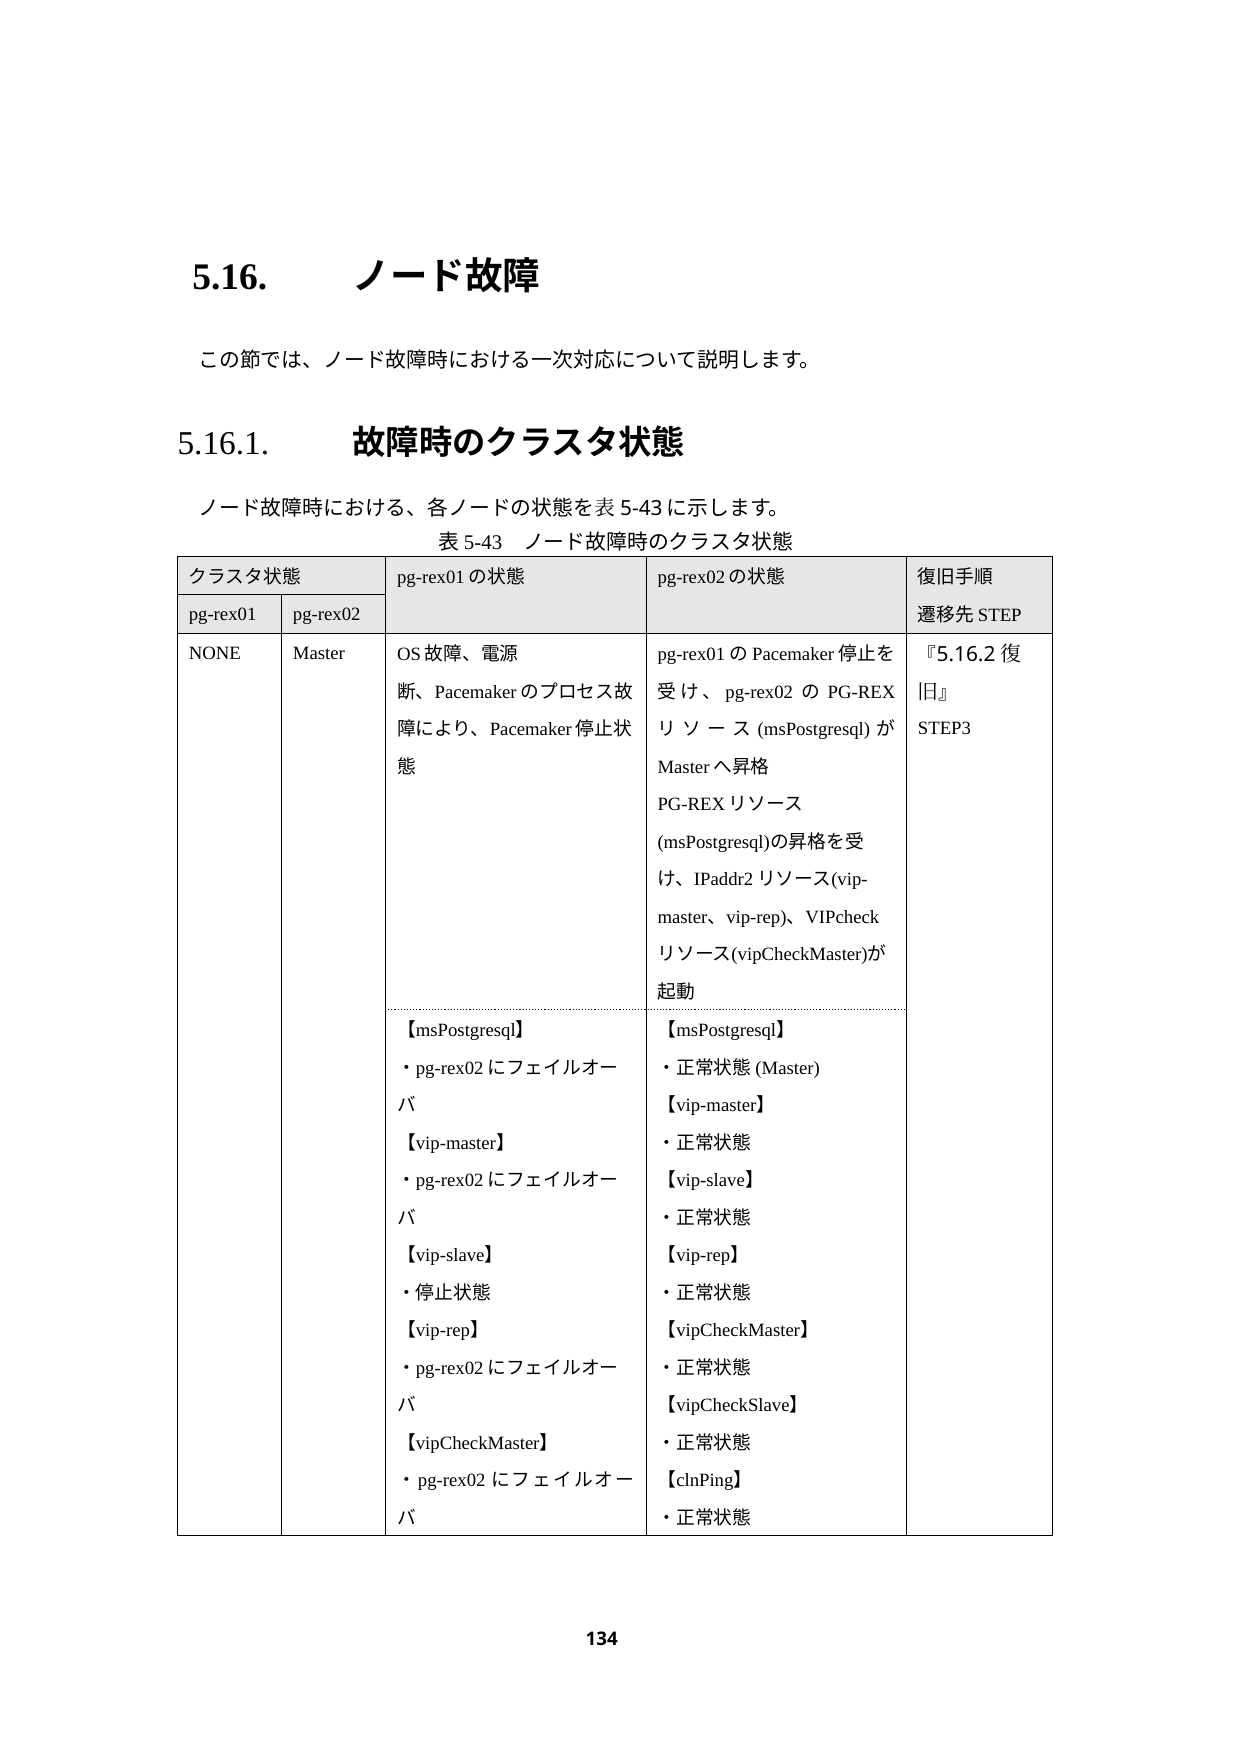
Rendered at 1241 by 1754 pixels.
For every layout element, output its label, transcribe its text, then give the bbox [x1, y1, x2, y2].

table_cell Master [282, 634, 385, 1535]
table_cell OS故障、電源断、Pacemakerのプロセス故障により、Pacemaker停止状態 [386, 634, 646, 1009]
subtitle ノード故障 [192, 236, 1063, 311]
text この節では、ノード故障時における一次対応について説明します。 [177, 340, 1054, 378]
table_cell pg-rex01 [178, 595, 281, 633]
table_header クラスタ状態 [178, 557, 385, 594]
table_cell pg-rex02 [282, 595, 385, 633]
subtitle 故障時のクラスタ状態 [177, 403, 1063, 478]
table_cell NONE [178, 634, 281, 1535]
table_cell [647, 1009, 906, 1535]
table_cell 『5.16.2 復旧』 STEP3 [907, 634, 1052, 1535]
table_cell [386, 1009, 646, 1535]
table_header pg-rex02の状態 [647, 557, 906, 633]
table_cell pg-rex01のPacemaker停止を受け、pg-rex02のPG-REXリソース(msPostgresql)がMasterへ昇格 PG-REXリソース(msPostgresql)の昇格を受け、IPaddr2リソース(vip-master、vip-rep)、VIPcheckリソース(vipCheckMaster)が起動 [647, 634, 906, 1009]
table_header 復旧手順 遷移先STEP [907, 557, 1052, 633]
table_header pg-rex01の状態 [386, 557, 646, 633]
